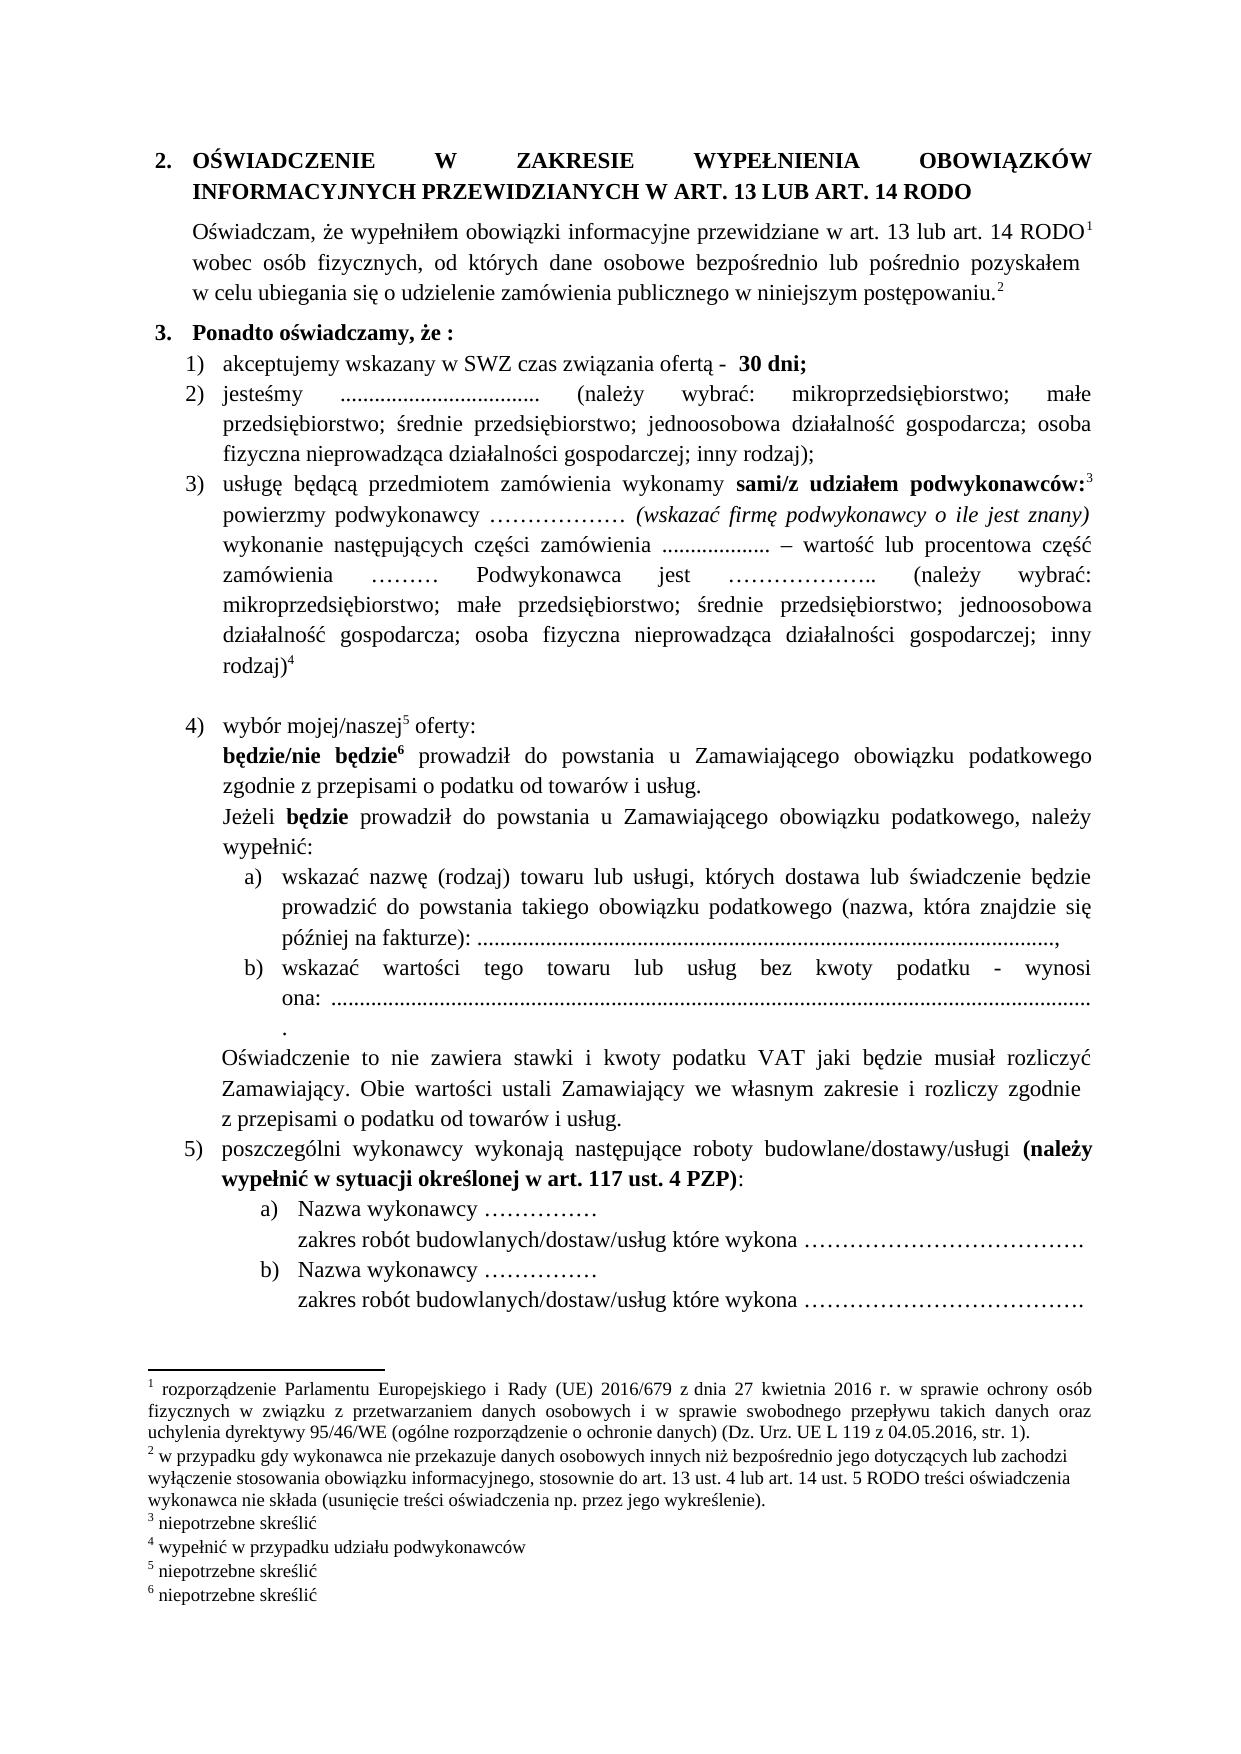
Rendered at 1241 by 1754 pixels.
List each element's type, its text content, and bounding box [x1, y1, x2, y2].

list akceptujemy wskazany w SWZ czas związania ofertą - 30 dni; [185, 350, 1093, 376]
list Jeżeli będzie prowadził do powstania u Zamawiającego obowiązku podatkowego, należy wypełnić: [223, 803, 1093, 859]
text Oświadczam, że wypełniłem obowiązki informacyjne przewidziane w art. 13 lub art. 14 RODO wobec osób fizycznych, od których dane osobowe bezpośrednio lub pośrednio pozyskałem w celu ubiegania się o udzielenie zamówienia publicznego w niniejszym postępowaniu. [192, 218, 1093, 305]
list wskazać wartości tego towaru lub usług bez kwoty podatku - wynosi ona: ...................................................................................................................................... [244, 954, 1093, 1041]
list usługę będącą przedmiotem zamówienia wykonamy sami/z udziałem podwykonawców: powierzmy podwykonawcy ……………… (wskazać firmę podwykonawcy o ile jest znany) wykonanie następujących części zamówienia ................... – wartość lub procentowa część zamówienia ……… Podwykonawca jest ……………….. (należy wybrać: mikroprzedsiębiorstwo; małe przedsiębiorstwo; średnie przedsiębiorstwo; jednoosobowa działalność gospodarcza; osoba fizyczna nieprowadząca działalności gospodarczej; inny rodzaj) [185, 471, 1093, 678]
list Ponadto oświadczamy, że : [154, 319, 1093, 346]
text zakres robót budowlanych/dostaw/usług które wykona ………………………………. [298, 1226, 1093, 1252]
text będzie/nie będzie prowadził do powstania u Zamawiającego obowiązku podatkowego zgodnie z przepisami o podatku od towarów i usług. [223, 742, 1093, 799]
list poszczególni wykonawcy wykonają następujące roboty budowlane/dostawy/usługi (należy wypełnić w sytuacji określonej w art. 117 ust. 4 PZP): [184, 1135, 1093, 1192]
list wybór mojej/naszej oferty: [185, 712, 1093, 738]
list OŚWIADCZENIE W ZAKRESIE WYPEŁNIENIA OBOWIĄZKÓW INFORMACYJNYCH PRZEWIDZIANYCH W ART. 13 LUB ART. 14 RODO [154, 148, 1093, 204]
text Oświadczenie to nie zawiera stawki i kwoty podatku VAT jaki będzie musiał rozliczyć Zamawiający. Obie wartości ustali Zamawiający we własnym zakresie i rozliczy zgodnie z przepisami o podatku od towarów i usług. [221, 1044, 1093, 1131]
list jesteśmy ................................... (należy wybrać: mikroprzedsiębiorstwo; małe przedsiębiorstwo; średnie przedsiębiorstwo; jednoosobowa działalność gospodarcza; osoba fizyczna nieprowadząca działalności gospodarczej; inny rodzaj); [185, 380, 1093, 467]
text zakres robót budowlanych/dostaw/usług które wykona ………………………………. [298, 1286, 1093, 1312]
list Nazwa wykonawcy …………… [260, 1196, 1093, 1222]
list Nazwa wykonawcy …………… [260, 1256, 1093, 1282]
list wskazać nazwę (rodzaj) towaru lub usługi, których dostawa lub świadczenie będzie prowadzić do powstania takiego obowiązku podatkowego (nazwa, która znajdzie się później na fakturze): ....................................................................................................., [244, 863, 1093, 950]
